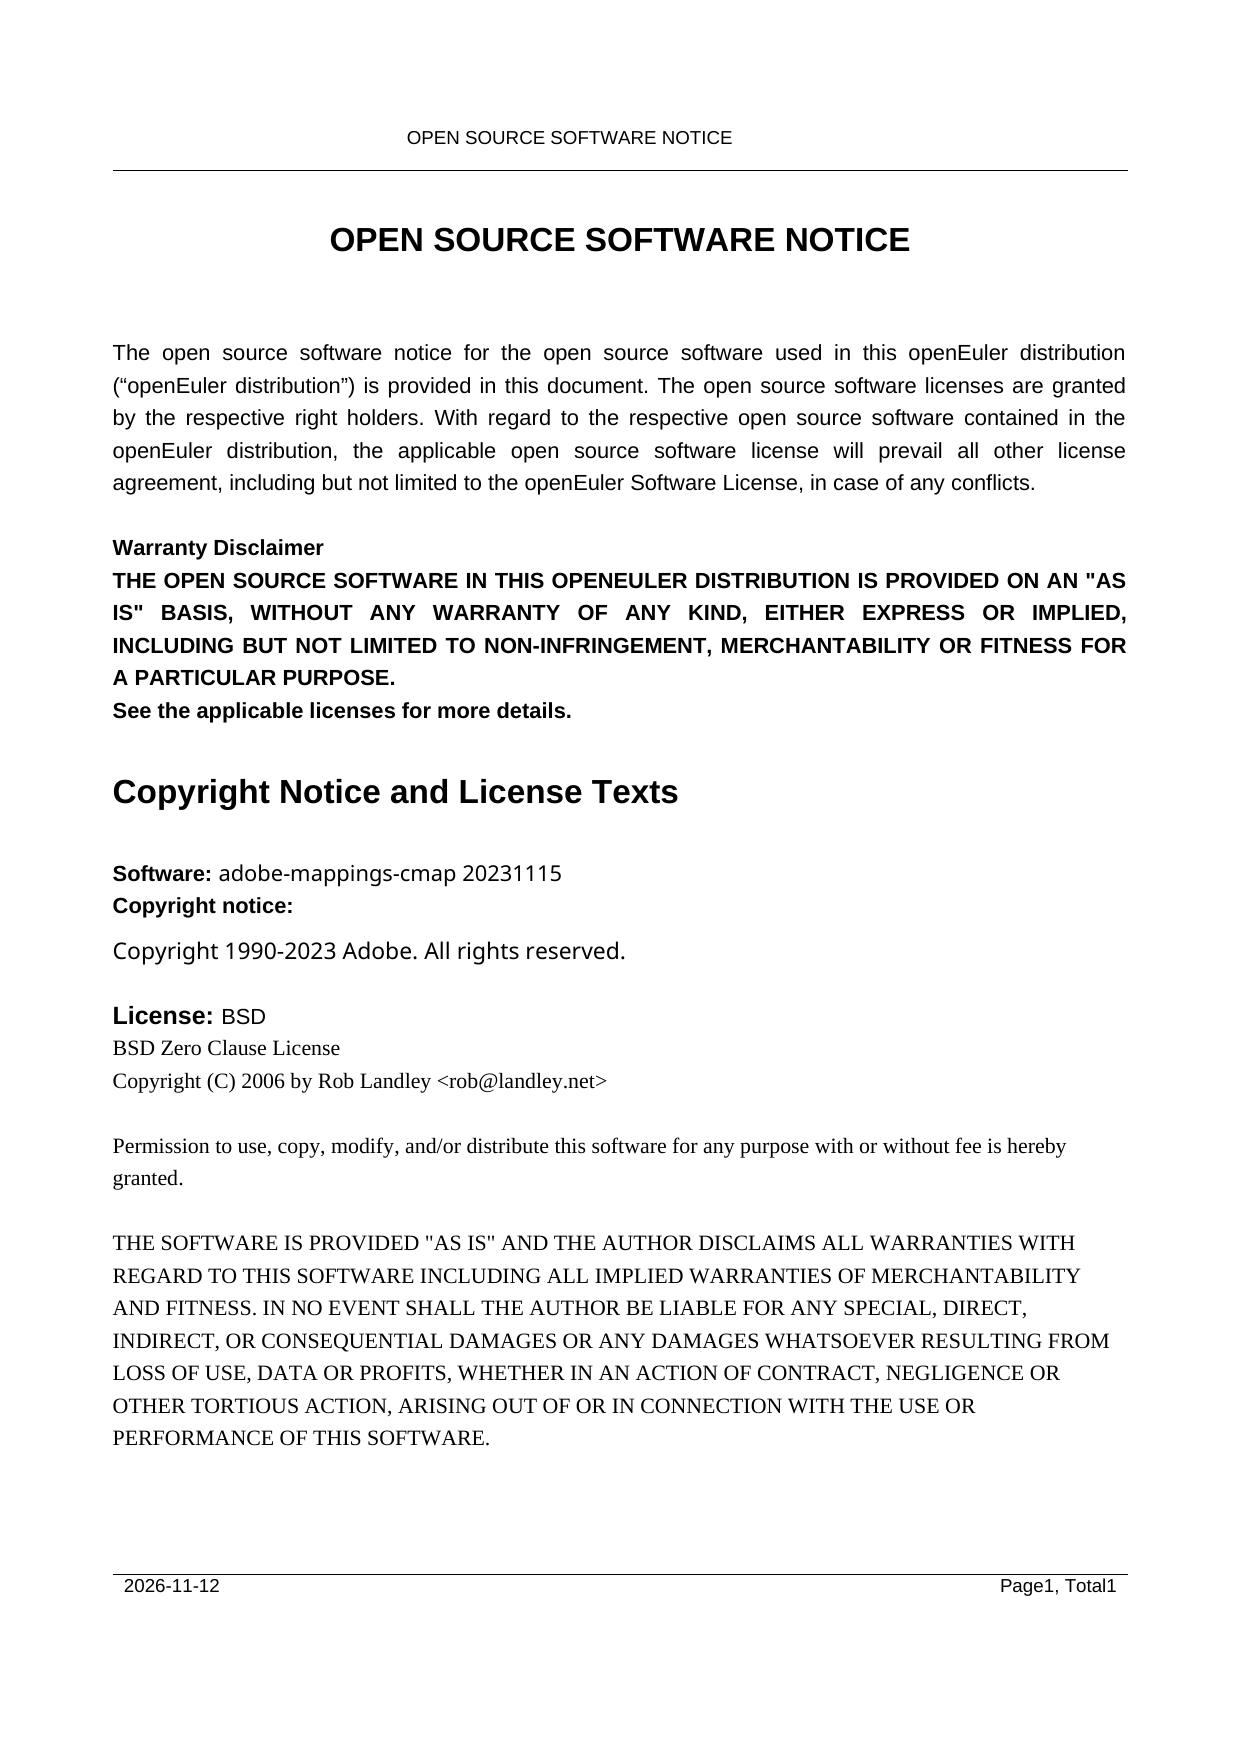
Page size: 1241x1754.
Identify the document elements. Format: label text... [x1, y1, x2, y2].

text Warranty Disclaimer [112, 531, 1128, 564]
title Software: adobe-mappings-cmap 20231115 [112, 856, 1128, 889]
text The open source software notice for the open source software used in this openEuler distribution (“openEuler distribution”) is provided in this document. The open source software licenses are granted by the respective right holders. With regard to the respective open source software contained in the openEuler distribution, the applicable open source software license will prevail all other license agreement, including but not limited to the openEuler Software License, in case of any conflicts. [112, 336, 1128, 499]
text THE OPEN SOURCE SOFTWARE IN THIS OPENEULER DISTRIBUTION IS PROVIDED ON AN "AS IS" BASIS, WITHOUT ANY WARRANTY OF ANY KIND, EITHER EXPRESS OR IMPLIED, INCLUDING BUT NOT LIMITED TO NON-INFRINGEMENT, MERCHANTABILITY OR FITNESS FOR A PARTICULAR PURPOSE. See the applicable licenses for more details. [112, 564, 1128, 726]
text BSD Zero Clause License Copyright (C) 2006 by Rob Landley <rob@landley.net> Permission to use, copy, modify, and/or distribute this software for any purpose with or without fee is hereby granted. THE SOFTWARE IS PROVIDED "AS IS" AND THE AUTHOR DISCLAIMS ALL WARRANTIES WITH REGARD TO THIS SOFTWARE INCLUDING ALL IMPLIED WARRANTIES OF MERCHANTABILITY AND FITNESS. IN NO EVENT SHALL THE AUTHOR BE LIABLE FOR ANY SPECIAL, DIRECT, INDIRECT, OR CONSEQUENTIAL DAMAGES OR ANY DAMAGES WHATSOEVER RESULTING FROM LOSS OF USE, DATA OR PROFITS, WHETHER IN AN ACTION OF CONTRACT, NEGLIGENCE OR OTHER TORTIOUS ACTION, ARISING OUT OF OR IN CONNECTION WITH THE USE OR PERFORMANCE OF THIS SOFTWARE. [112, 1031, 1128, 1486]
text License: BSD [112, 999, 1128, 1031]
text OPEN SOURCE SOFTWARE NOTICE [112, 206, 1128, 271]
text Copyright notice: [112, 889, 1128, 921]
text Copyright 1990-2023 Adobe. All rights reserved. [112, 934, 1128, 999]
text Copyright Notice and License Texts [112, 759, 1128, 824]
